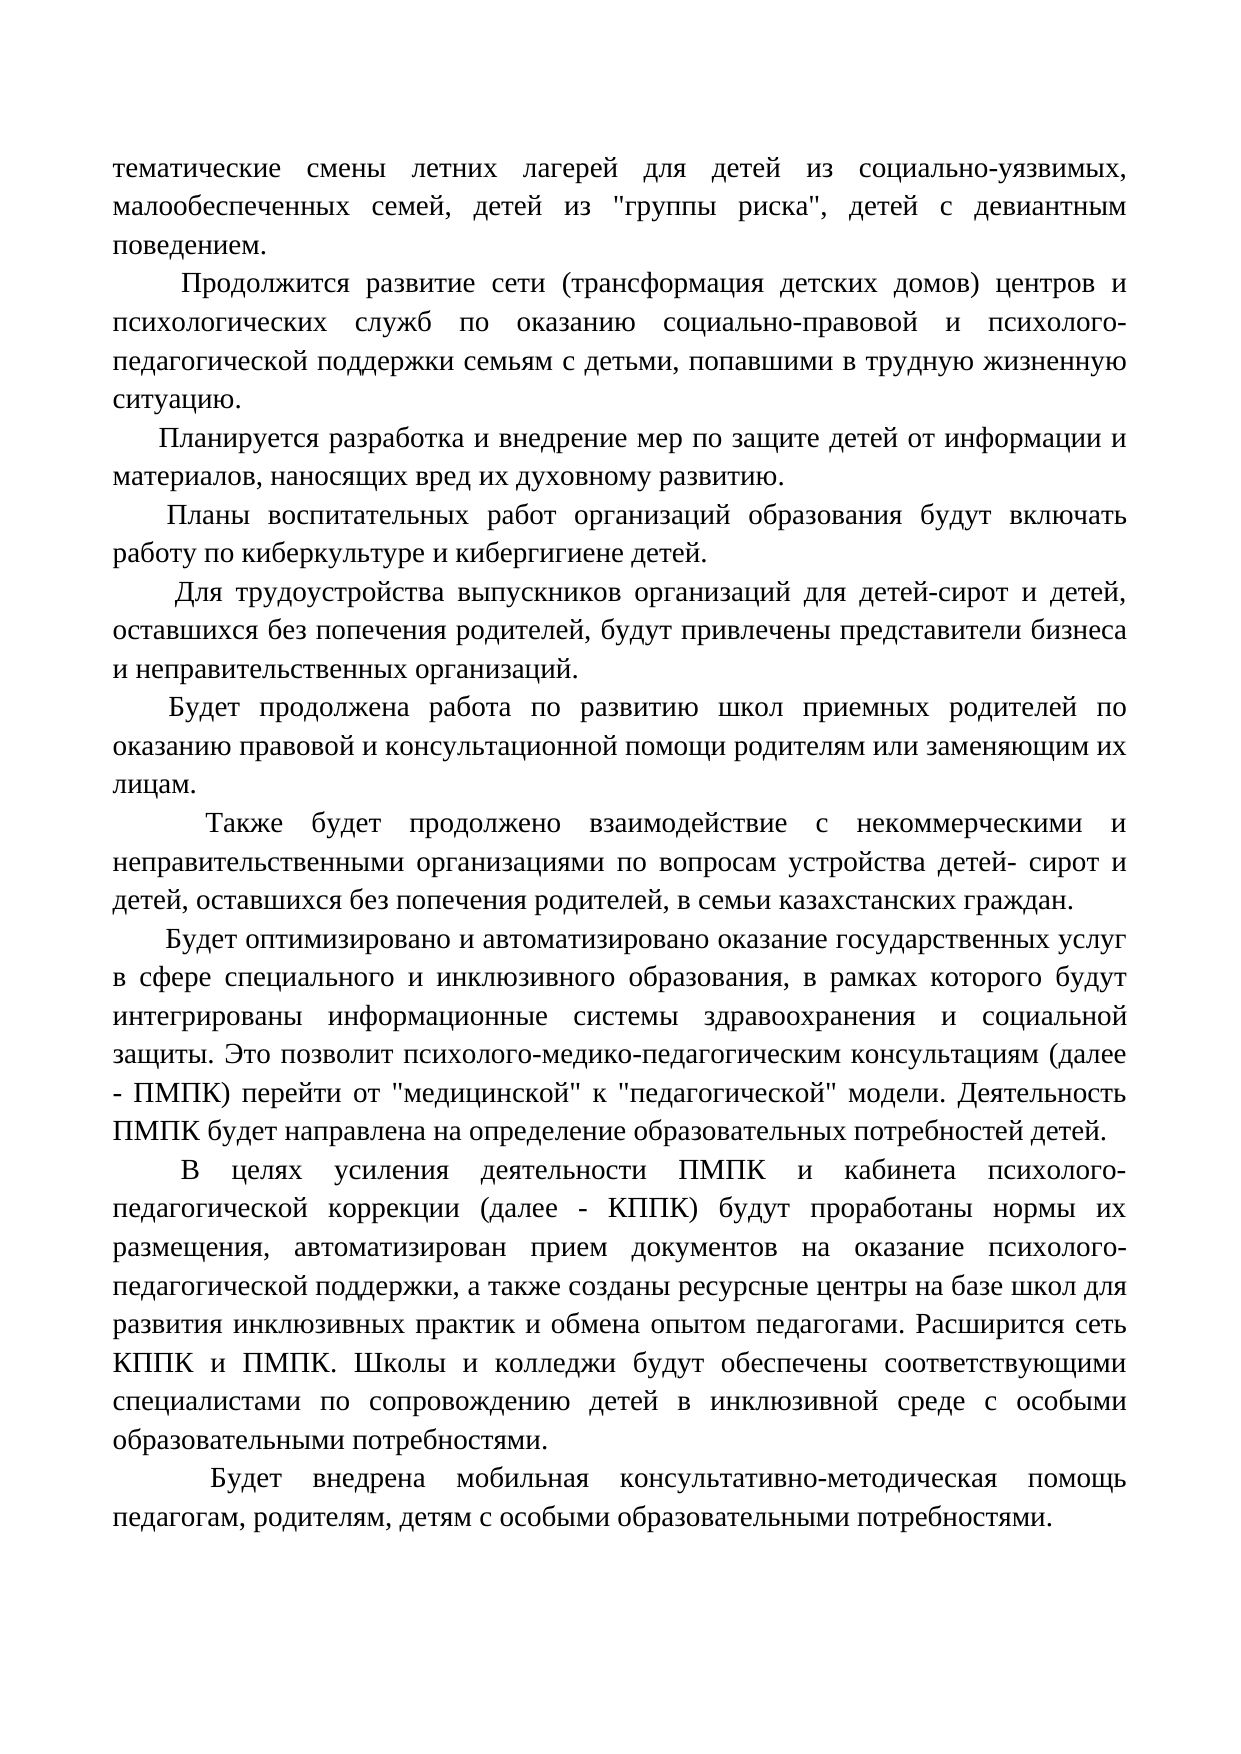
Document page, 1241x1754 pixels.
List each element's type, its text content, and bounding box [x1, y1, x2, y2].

text Планы воспитательных работ организаций образования будут включать работу по киберкультуре и кибергигиене детей. [112, 497, 1128, 569]
text Продолжится развитие сети (трансформация детских домов) центров и психологических служб по оказанию социально-правовой и психолого-педагогической поддержки семьям с детьми, попавшими в трудную жизненную ситуацию. [112, 266, 1128, 415]
text Будет оптимизировано и автоматизировано оказание государственных услуг в сфере специального и инклюзивного образования, в рамках которого будут интегрированы информационные системы здравоохранения и социальной защиты. Это позволит психолого-медико-педагогическим консультациям (далее - ПМПК) перейти от "медицинской" к "педагогической" модели. Деятельность ПМПК будет направлена на определение образовательных потребностей детей. [112, 921, 1128, 1147]
text Для трудоустройства выпускников организаций для детей-сирот и детей, оставшихся без попечения родителей, будут привлечены представители бизнеса и неправительственных организаций. [112, 574, 1128, 684]
text Планируется разработка и внедрение мер по защите детей от информации и материалов, наносящих вред их духовному развитию. [112, 420, 1128, 492]
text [112, 150, 1128, 261]
text Также будет продолжено взаимодействие с некоммерческими и неправительственными организациями по вопросам устройства детей- сирот и детей, оставшихся без попечения родителей, в семьи казахстанских граждан. [112, 805, 1128, 916]
text Будет внедрена мобильная консультативно-методическая помощь педагогам, родителям, детям с особыми образовательными потребностями. [112, 1460, 1128, 1532]
text Будет продолжена работа по развитию школ приемных родителей по оказанию правовой и консультационной помощи родителям или заменяющим их лицам. [112, 689, 1128, 800]
text В целях усиления деятельности ПМПК и кабинета психолого-педагогической коррекции (далее - КППК) будут проработаны нормы их размещения, автоматизирован прием документов на оказание психолого-педагогической поддержки, а также созданы ресурсные центры на базе школ для развития инклюзивных практик и обмена опытом педагогами. Расширится сеть КППК и ПМПК. Школы и колледжи будут обеспечены соответствующими специалистами по сопровождению детей в инклюзивной среде с особыми образовательными потребностями. [112, 1152, 1128, 1455]
